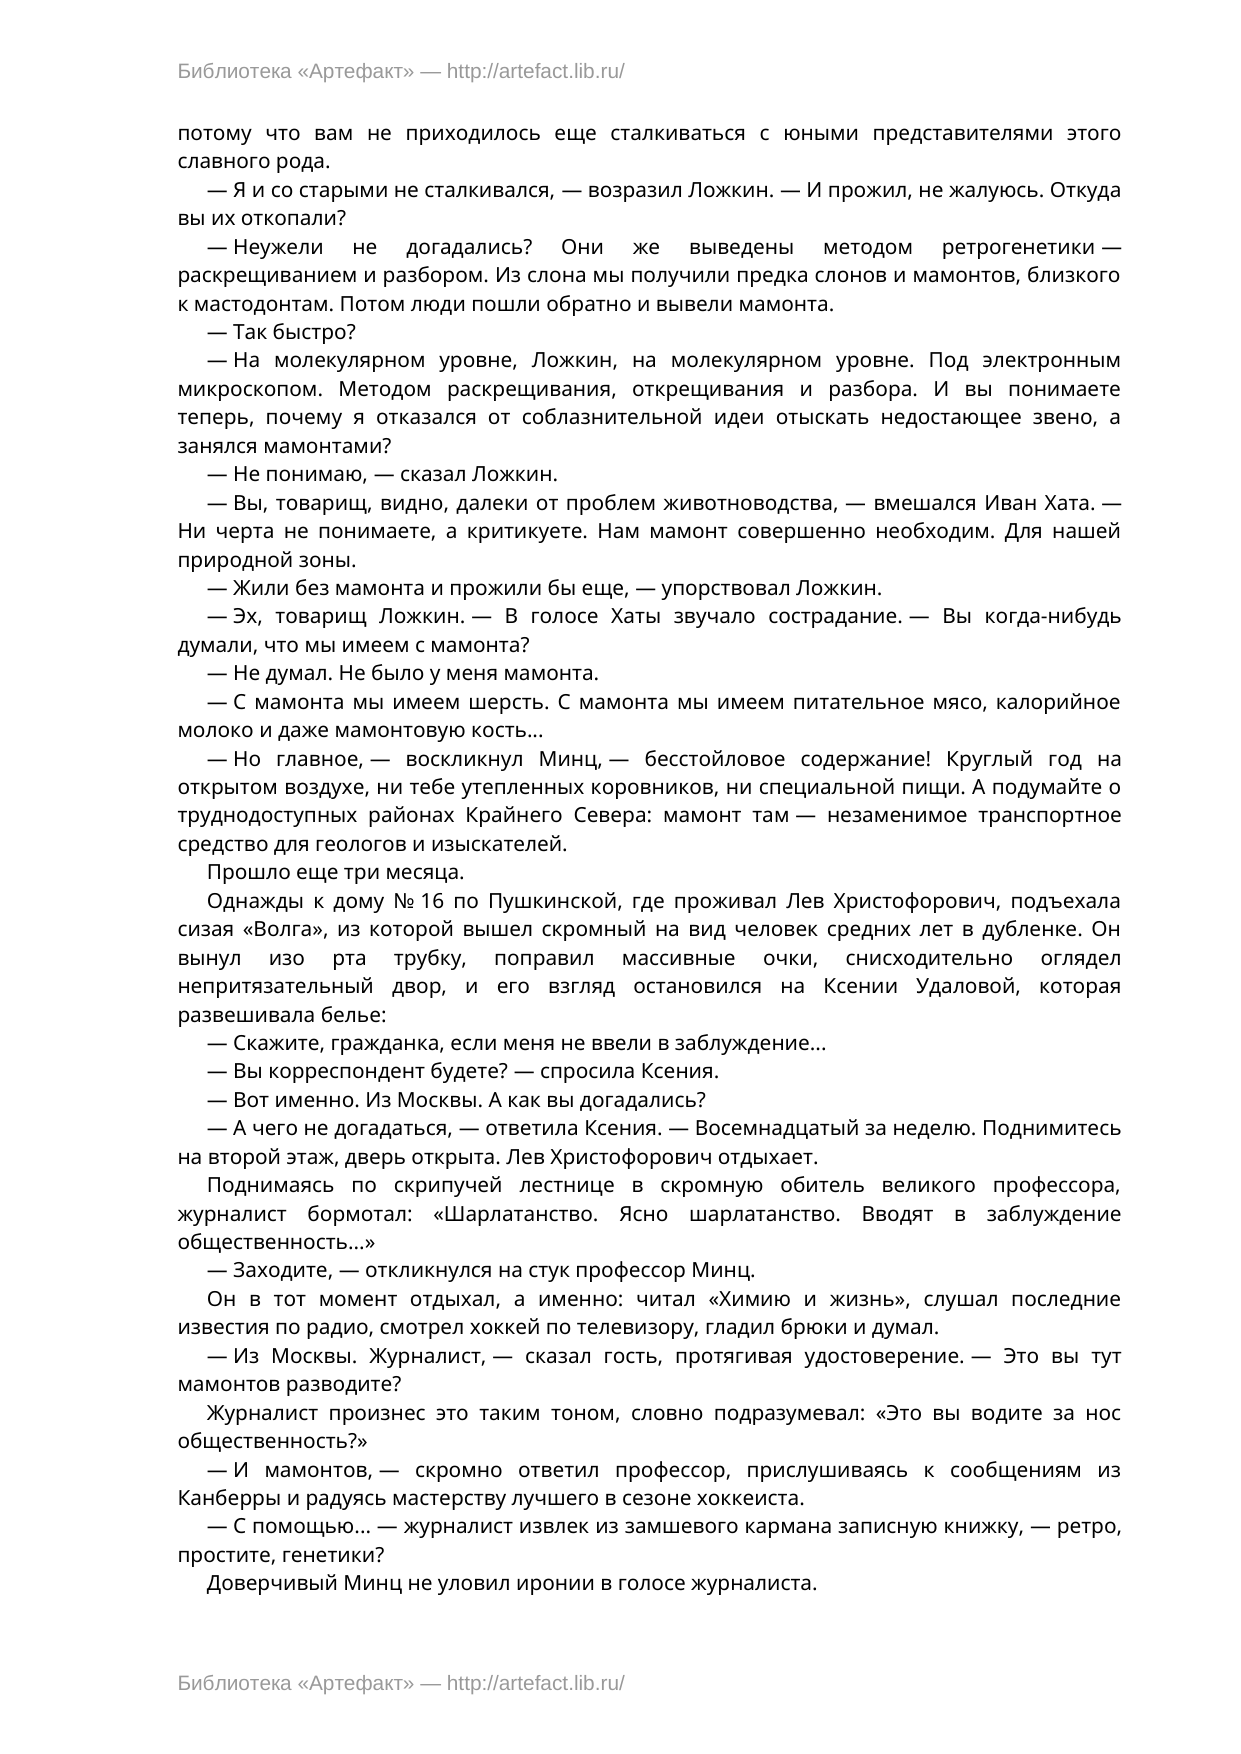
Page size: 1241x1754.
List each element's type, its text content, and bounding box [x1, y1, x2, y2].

text — Так быстро? [177, 317, 1122, 346]
text — Вы, товарищ, видно, далеки от проблем животноводства, — вмешался Иван Хата. — Ни черта не понимаете, а критикуете. Нам мамонт совершенно необходим. Для нашей природной зоны. [177, 488, 1122, 573]
text — Заходите, — откликнулся на стук профессор Минц. [177, 1256, 1122, 1284]
text — Вы корреспондент будете? — спросила Ксения. [177, 1057, 1122, 1085]
text Однажды к дому № 16 по Пушкинской, где проживал Лев Христофорович, подъехала сизая «Волга», из которой вышел скромный на вид человек средних лет в дубленке. Он вынул изо рта трубку, поправил массивные очки, снисходительно оглядел непритязательный двор, и его взгляд остановился на Ксении Удаловой, которая развешивала белье: [177, 886, 1122, 1028]
text — Неужели не догадались? Они же выведены методом ретрогенетики — раскрещиванием и разбором. Из слона мы получили предка слонов и мамонтов, близкого к мастодонтам. Потом люди пошли обратно и вывели мамонта. [177, 232, 1122, 317]
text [177, 118, 1122, 175]
text Журналист произнес это таким тоном, словно подразумевал: «Это вы водите за нос общественность?» [177, 1398, 1122, 1455]
text — Эх, товарищ Ложкин. — В голосе Хаты звучало сострадание. — Вы когда-нибудь думали, что мы имеем с мамонта? [177, 602, 1122, 658]
text — Жили без мамонта и прожили бы еще, — упорствовал Ложкин. [177, 573, 1122, 602]
text — Вот именно. Из Москвы. А как вы догадались? [177, 1085, 1122, 1113]
text — Я и со старыми не сталкивался, — возразил Ложкин. — И прожил, не жалуюсь. Откуда вы их откопали? [177, 175, 1122, 232]
text — С помощью... — журналист извлек из замшевого кармана записную книжку, — ретро, простите, генетики? [177, 1512, 1122, 1568]
text Поднимаясь по скрипучей лестнице в скромную обитель великого профессора, журналист бормотал: «Шарлатанство. Ясно шарлатанство. Вводят в заблуждение общественность...» [177, 1170, 1122, 1256]
text — Не понимаю, — сказал Ложкин. [177, 459, 1122, 488]
text — Но главное, — воскликнул Минц, — бесстойловое содержание! Круглый год на открытом воздухе, ни тебе утепленных коровников, ни специальной пищи. А подумайте о труднодоступных районах Крайнего Севера: мамонт там — незаменимое транспортное средство для геологов и изыскателей. [177, 744, 1122, 857]
text — На молекулярном уровне, Ложкин, на молекулярном уровне. Под электронным микроскопом. Методом раскрещивания, открещивания и разбора. И вы понимаете теперь, почему я отказался от соблазнительной идеи отыскать недостающее звено, а занялся мамонтами? [177, 346, 1122, 459]
text — Скажите, гражданка, если меня не ввели в заблуждение... [177, 1028, 1122, 1057]
text Он в тот момент отдыхал, а именно: читал «Химию и жизнь», слушал последние известия по радио, смотрел хоккей по телевизору, гладил брюки и думал. [177, 1284, 1122, 1341]
text — И мамонтов, — скромно ответил профессор, прислушиваясь к сообщениям из Канберры и радуясь мастерству лучшего в сезоне хоккеиста. [177, 1455, 1122, 1512]
text — А чего не догадаться, — ответила Ксения. — Восемнадцатый за неделю. Поднимитесь на второй этаж, дверь открыта. Лев Христофорович отдыхает. [177, 1113, 1122, 1170]
text Прошло еще три месяца. [177, 857, 1122, 886]
text Доверчивый Минц не уловил иронии в голосе журналиста. [177, 1568, 1122, 1597]
text — Из Москвы. Журналист, — сказал гость, протягивая удостоверение. — Это вы тут мамонтов разводите? [177, 1341, 1122, 1398]
text — С мамонта мы имеем шерсть. С мамонта мы имеем питательное мясо, калорийное молоко и даже мамонтовую кость... [177, 687, 1122, 744]
text — Не думал. Не было у меня мамонта. [177, 658, 1122, 687]
